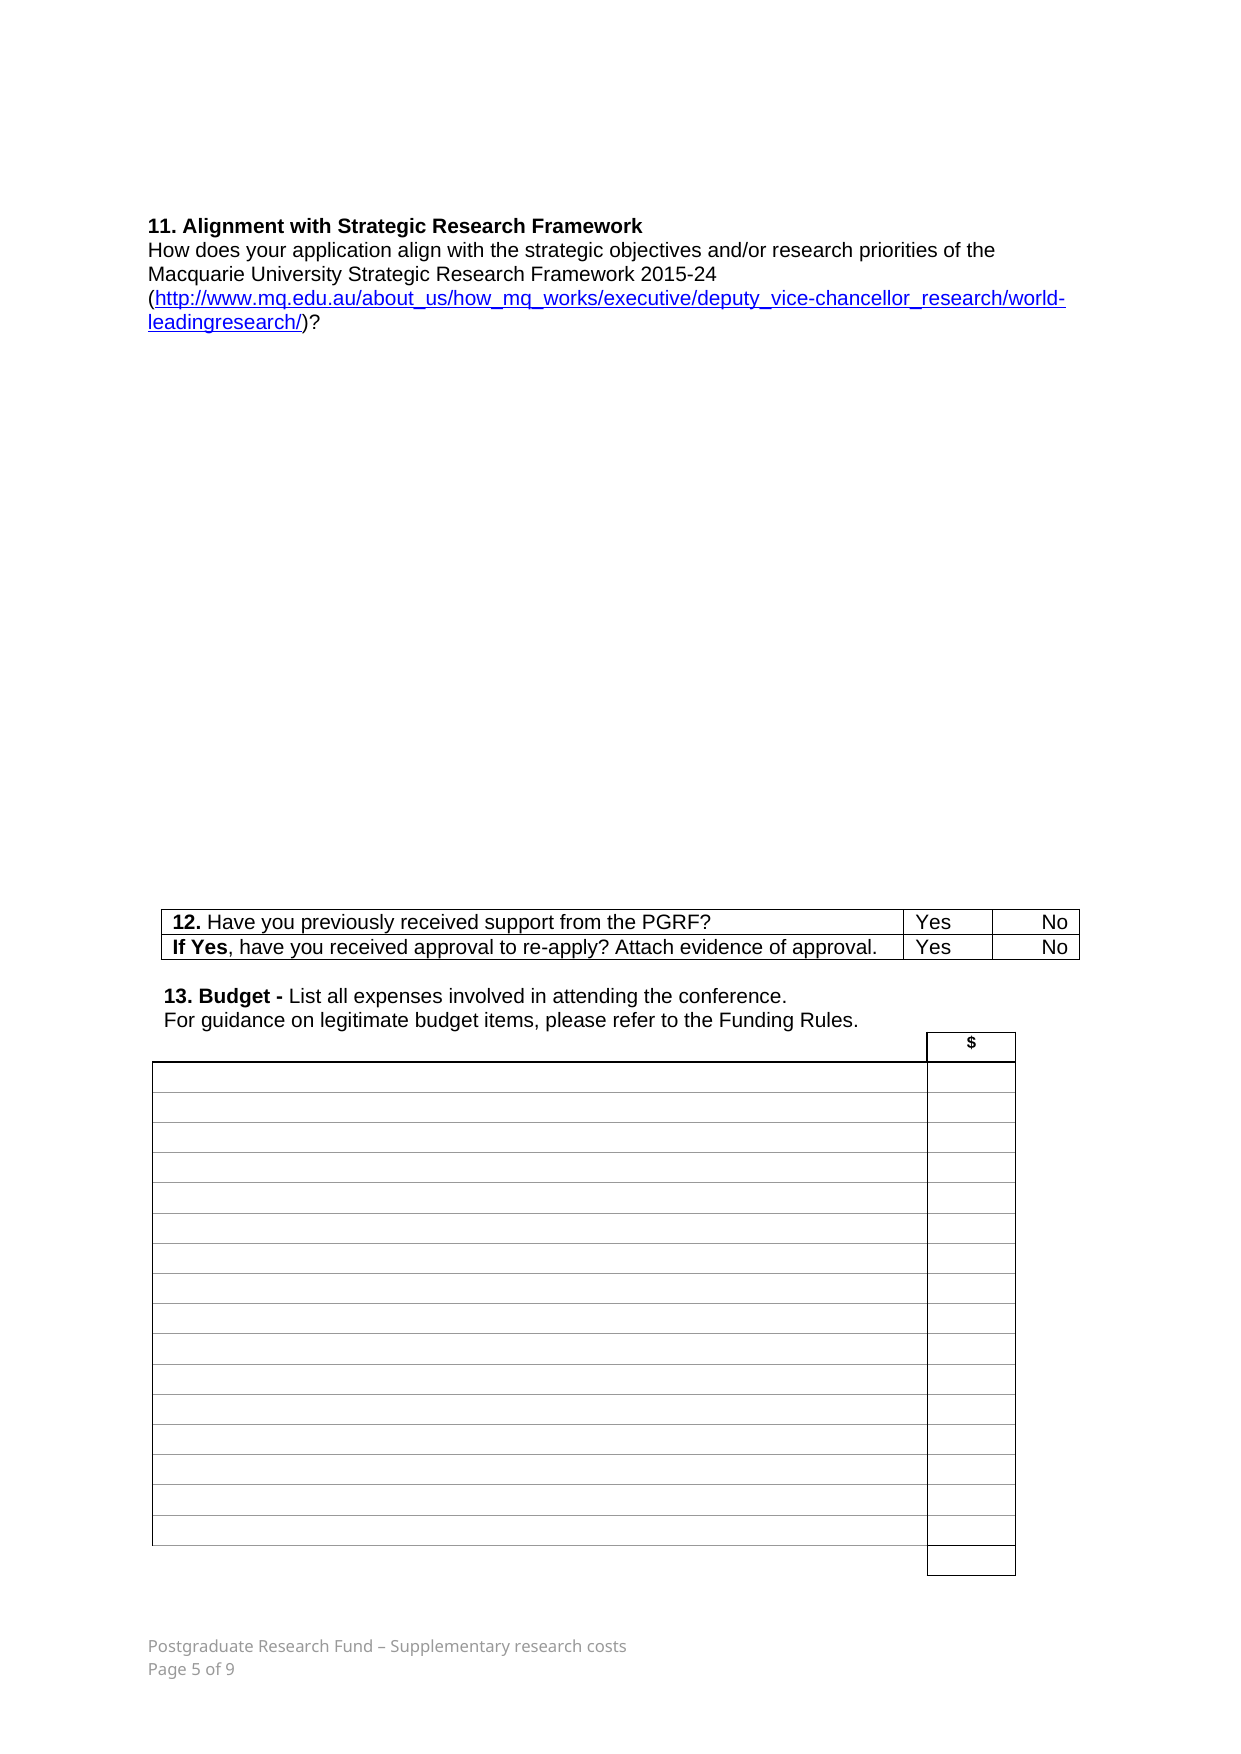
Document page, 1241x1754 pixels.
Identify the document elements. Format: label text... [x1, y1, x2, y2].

table_cell [153, 1123, 927, 1152]
table_cell [153, 1183, 927, 1212]
table_cell [153, 1516, 927, 1545]
table_cell [153, 1244, 927, 1273]
table_cell No [993, 935, 1079, 959]
table_cell [928, 1123, 1015, 1152]
table_header 13. Budget - List all expenses involved in attending the conference. For guidance on legitimate budget items, please refer to the Funding Rules. [153, 960, 1088, 1032]
table_cell [928, 1546, 1015, 1574]
table_cell Yes [904, 935, 992, 959]
table_cell [928, 1063, 1015, 1092]
table_cell [928, 1485, 1015, 1514]
table_cell [153, 1214, 927, 1243]
table_cell [928, 1093, 1015, 1122]
table_cell [928, 1334, 1015, 1363]
table_cell [928, 1183, 1015, 1212]
table_cell [928, 1516, 1015, 1545]
text 11. Alignment with Strategic Research Framework [148, 214, 1092, 238]
table_cell [153, 1395, 927, 1424]
table_cell [153, 1485, 927, 1514]
table_cell [153, 1455, 927, 1484]
table_cell [153, 1093, 927, 1122]
table_cell $ [928, 1033, 1015, 1061]
table_cell [928, 1455, 1015, 1484]
table_cell If Yes, have you received approval to re-apply? Attach evidence of approval. [162, 935, 903, 959]
table_cell [153, 1304, 927, 1333]
table_cell [928, 1425, 1015, 1454]
table_cell [153, 1153, 927, 1182]
table_cell [928, 1244, 1015, 1273]
table_cell [153, 1063, 927, 1092]
table_cell [153, 1274, 927, 1303]
table_header Yes [904, 910, 992, 934]
table_cell [928, 1214, 1015, 1243]
text How does your application align with the strategic objectives and/or research priorities of the Macquarie University Strategic Research Framework 2015-24 (http://www.mq.edu.au/about_us/how_mq_works/executive/deputy_vice-chancellor_research/world-leadingresearch/)? [148, 238, 1092, 334]
table_cell [928, 1153, 1015, 1182]
table_header No [993, 910, 1079, 934]
table_cell [928, 1304, 1015, 1333]
table_cell [928, 1395, 1015, 1424]
table_header 12. Have you previously received support from the PGRF? [162, 910, 903, 934]
table_cell [153, 1425, 927, 1454]
table_cell [153, 1334, 927, 1363]
table_cell [928, 1365, 1015, 1394]
table_cell [153, 1365, 927, 1394]
table_cell [928, 1274, 1015, 1303]
